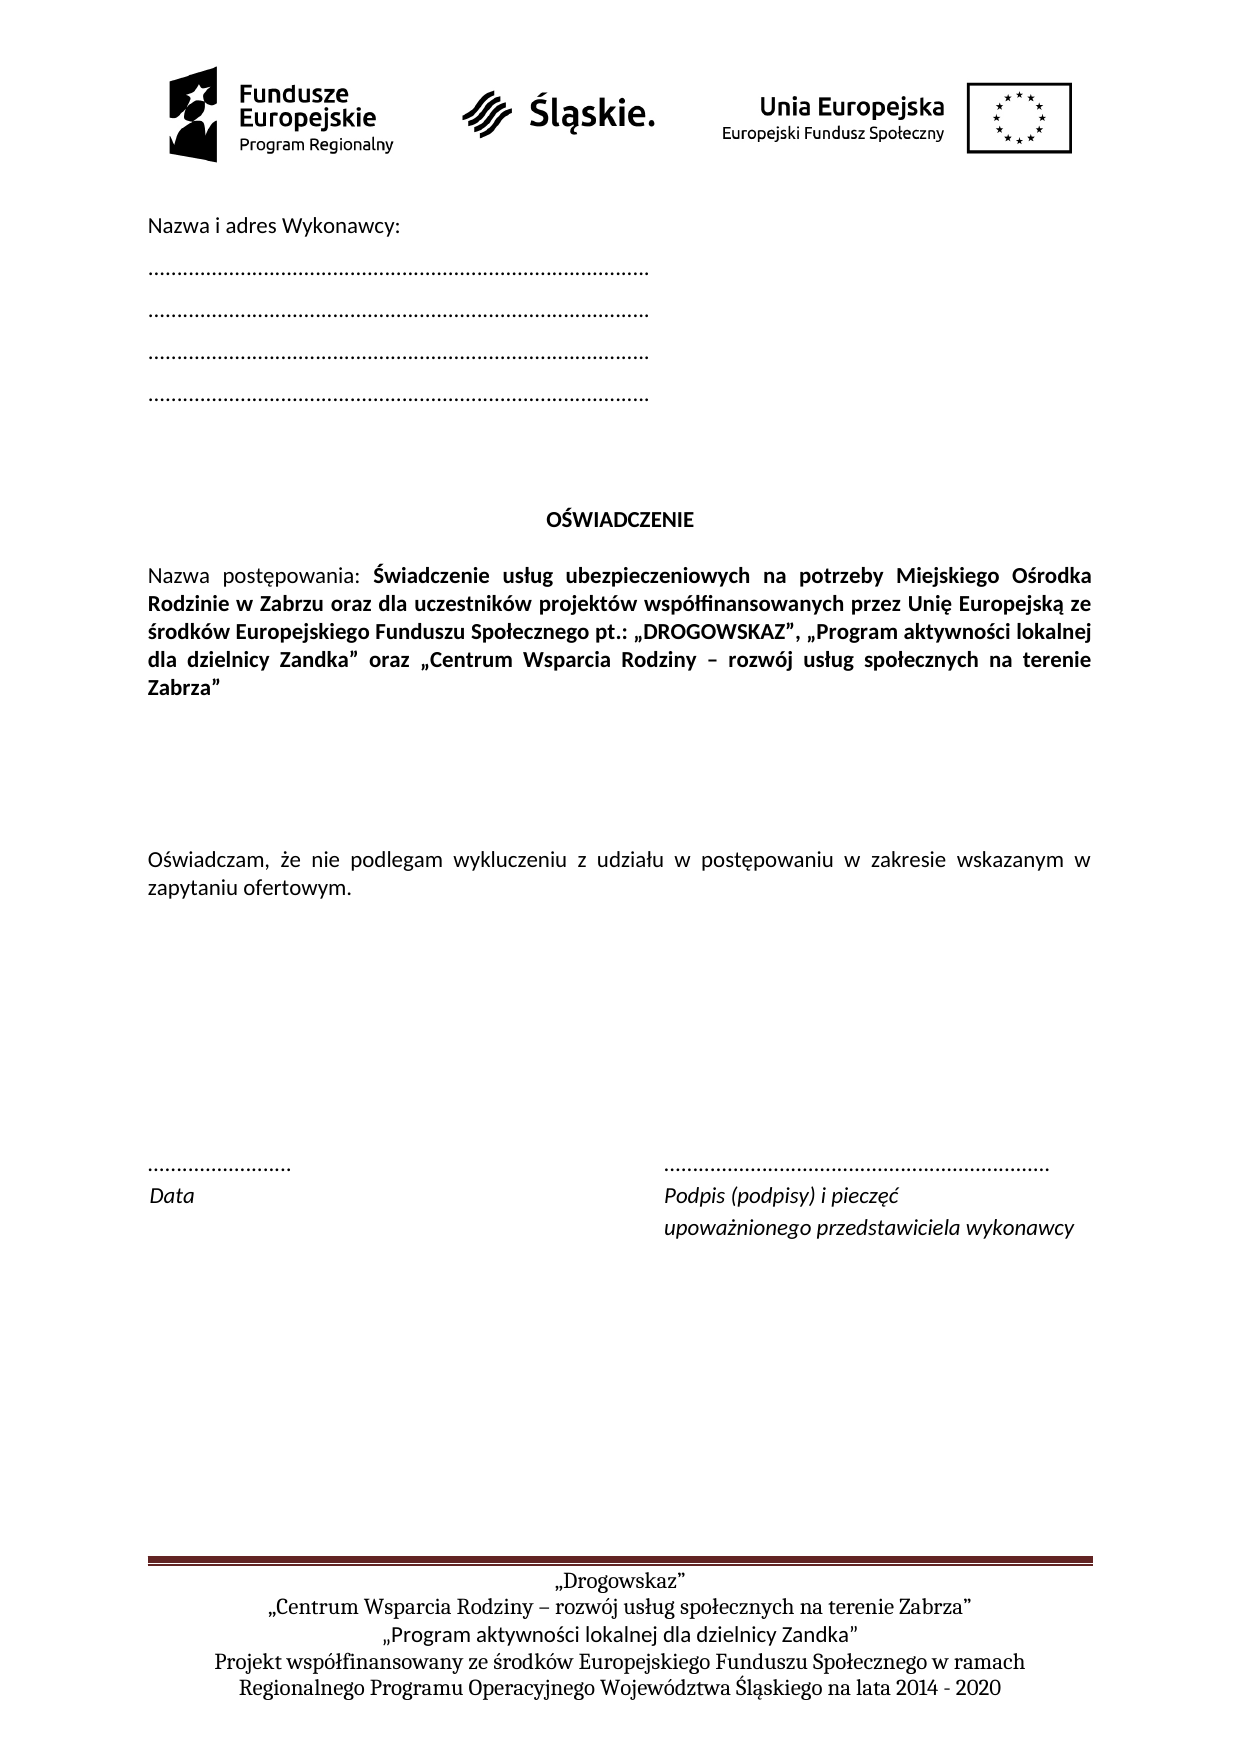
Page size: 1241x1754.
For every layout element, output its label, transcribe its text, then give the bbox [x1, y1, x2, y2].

text Data Podpis (podpisy) i pieczęć [148, 1181, 1093, 1209]
text Oświadczam, że nie podlegam wykluczeniu z udziału w postępowaniu w zakresie wskazanym w zapytaniu ofertowym. [148, 845, 1093, 901]
text ....................................................................................... [148, 337, 1093, 365]
text Nazwa i adres Wykonawcy: [148, 211, 1093, 239]
picture [147, 44, 1094, 184]
text ....................................................................................... [148, 379, 1093, 407]
text ......................... ................................................................... [148, 1149, 1093, 1177]
text ....................................................................................... [148, 253, 1093, 281]
text OŚWIADCZENIE [148, 505, 1093, 533]
text upoważnionego przedstawiciela wykonawcy [148, 1213, 1093, 1241]
text ....................................................................................... [148, 295, 1093, 323]
text Nazwa postępowania: Świadczenie usług ubezpieczeniowych na potrzeby Miejskiego Ośrodka Rodzinie w Zabrzu oraz dla uczestników projektów współfinansowanych przez Unię Europejską ze środków Europejskiego Funduszu Społecznego pt.: „DROGOWSKAZ”, „Program aktywności lokalnej dla dzielnicy Zandka” oraz „Centrum Wsparcia Rodziny – rozwój usług społecznych na terenie Zabrza” [148, 561, 1093, 701]
